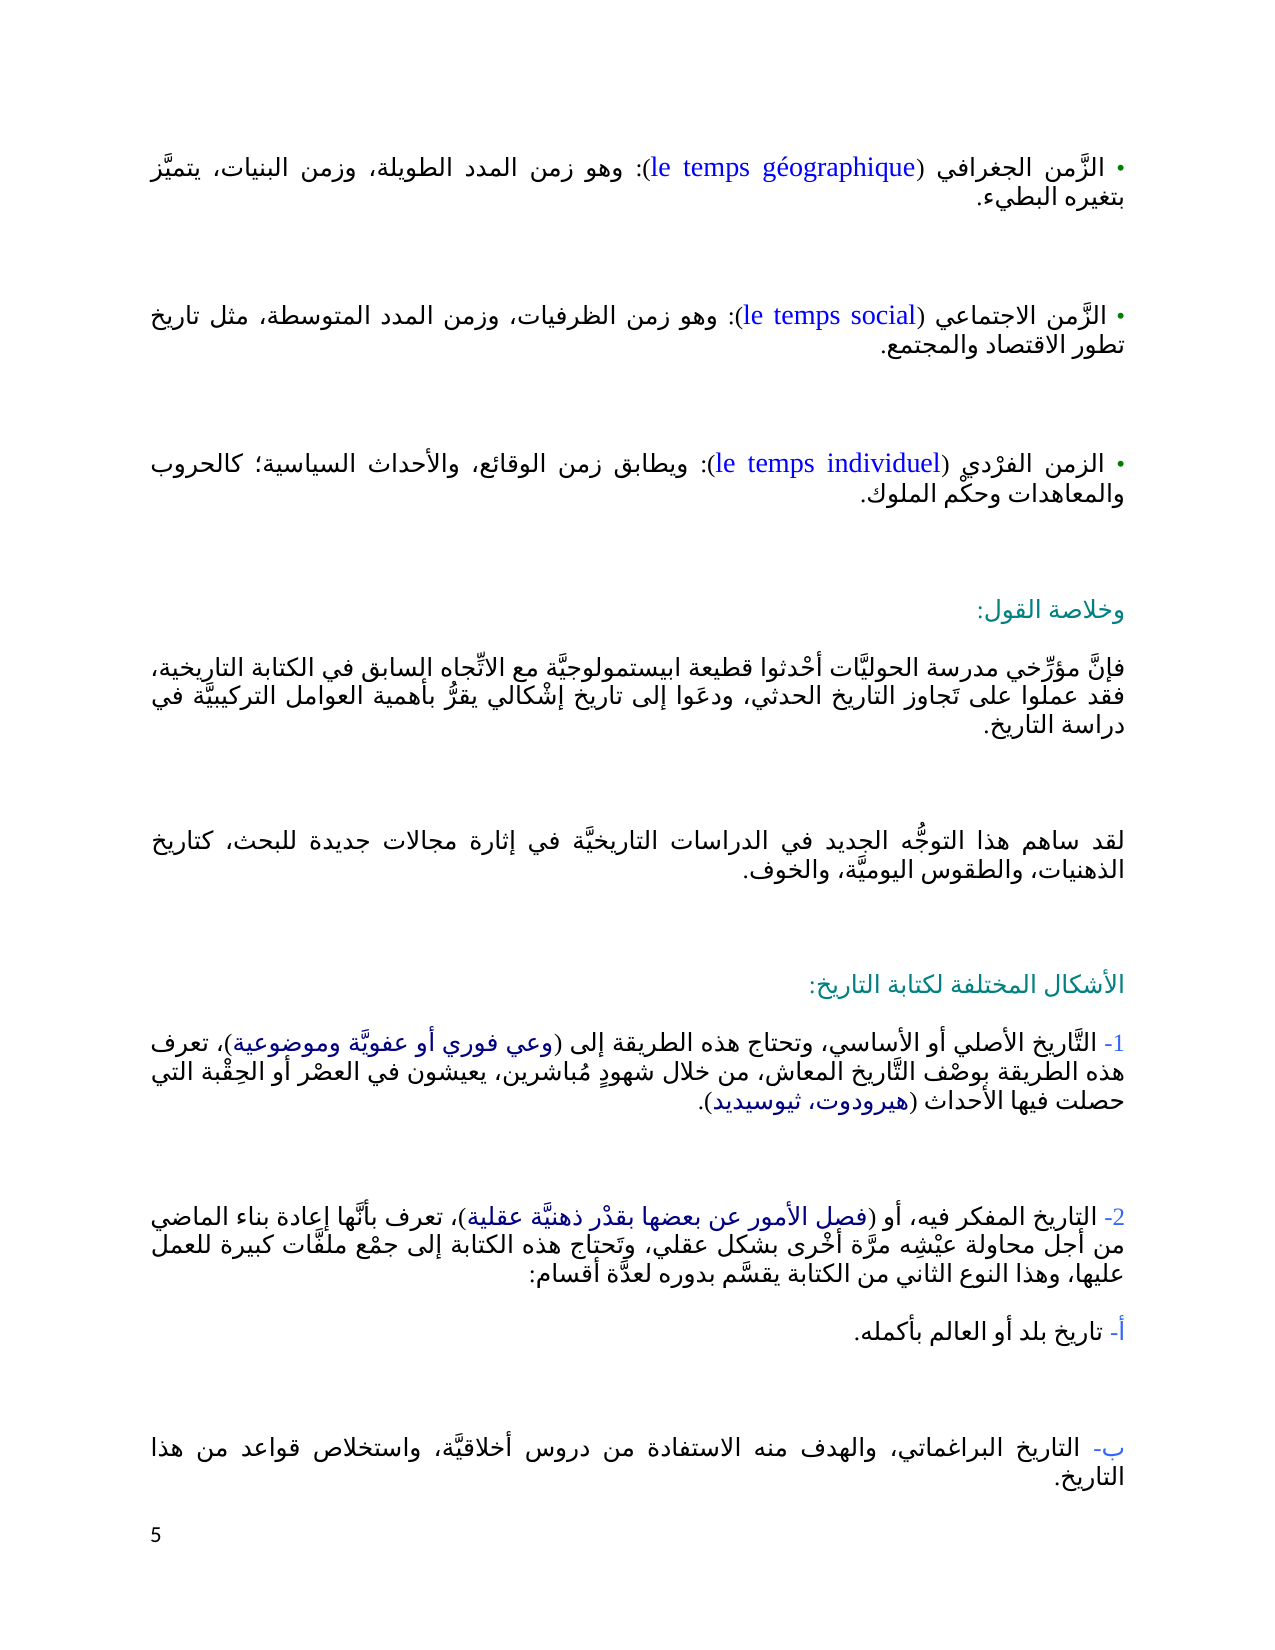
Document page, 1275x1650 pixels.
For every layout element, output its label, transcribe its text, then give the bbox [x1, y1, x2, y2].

text • الزمن الفرْدي (le temps individuel): ويطابق زمن الوقائع، والأحداث السياسية؛ كالحروب والمعاهدات وحكْم الملوك. [150, 446, 1125, 508]
text • الزَّمن الجغرافي (le temps géographique): وهو زمن المدد الطويلة، وزمن البنيات، يتميَّز بتغيره البطيء. [150, 150, 1125, 211]
text 2- التاريخ المفكر فيه، أو (فصل الأمور عن بعضها بقدْر ذهنيَّة عقلية)، تعرف بأنَّها إعادة بناء الماضي من أجل محاولة عيْشِه مرَّة أخْرى بشكل عقلي، وتَحتاج هذه الكتابة إلى جمْع ملفَّات كبيرة للعمل عليها، وهذا النوع الثاني من الكتابة يقسَّم بدوره لعدَّة أقسام: [150, 1202, 1125, 1288]
text وخلاصة القول: [150, 595, 1125, 623]
text لقد ساهم هذا التوجُّه الجديد في الدراسات التاريخيَّة في إثارة مجالات جديدة للبحث، كتاريخ الذهنيات، والطقوس اليوميَّة، والخوف. [150, 826, 1125, 883]
text • الزَّمن الاجتماعي (le temps social): وهو زمن الظرفيات، وزمن المدد المتوسطة، مثل تاريخ تطور الاقتصاد والمجتمع. [150, 298, 1125, 359]
text ب- التاريخ البراغماتي، والهدف منه الاستفادة من دروس أخلاقيَّة، واستخلاص قواعد من هذا التاريخ. [150, 1433, 1125, 1491]
text 1- التَّاريخ الأصلي أو الأساسي، وتحتاج هذه الطريقة إلى (وعي فوري أو عفويَّة وموضوعية)، تعرف هذه الطريقة بوصْف التَّاريخ المعاش، من خلال شهودٍ مُباشرين، يعيشون في العصْر أو الحِقْبة التي حصلت فيها الأحداث (هيرودوت، ثيوسيديد). [150, 1028, 1125, 1115]
text أ- تاريخ بلد أو العالم بأكمله. [150, 1317, 1125, 1346]
text فإنَّ مؤرِّخي مدرسة الحوليَّات أحْدثوا قطيعة ابيستمولوجيَّة مع الاتِّجاه السابق في الكتابة التاريخية، فقد عملوا على تَجاوز التاريخ الحدثي، ودعَوا إلى تاريخ إشْكالي يقرُّ بأهمية العوامل التركيبيَّة في دراسة التاريخ. [150, 653, 1125, 739]
text الأشكال المختلفة لكتابة التاريخ: [150, 971, 1125, 999]
